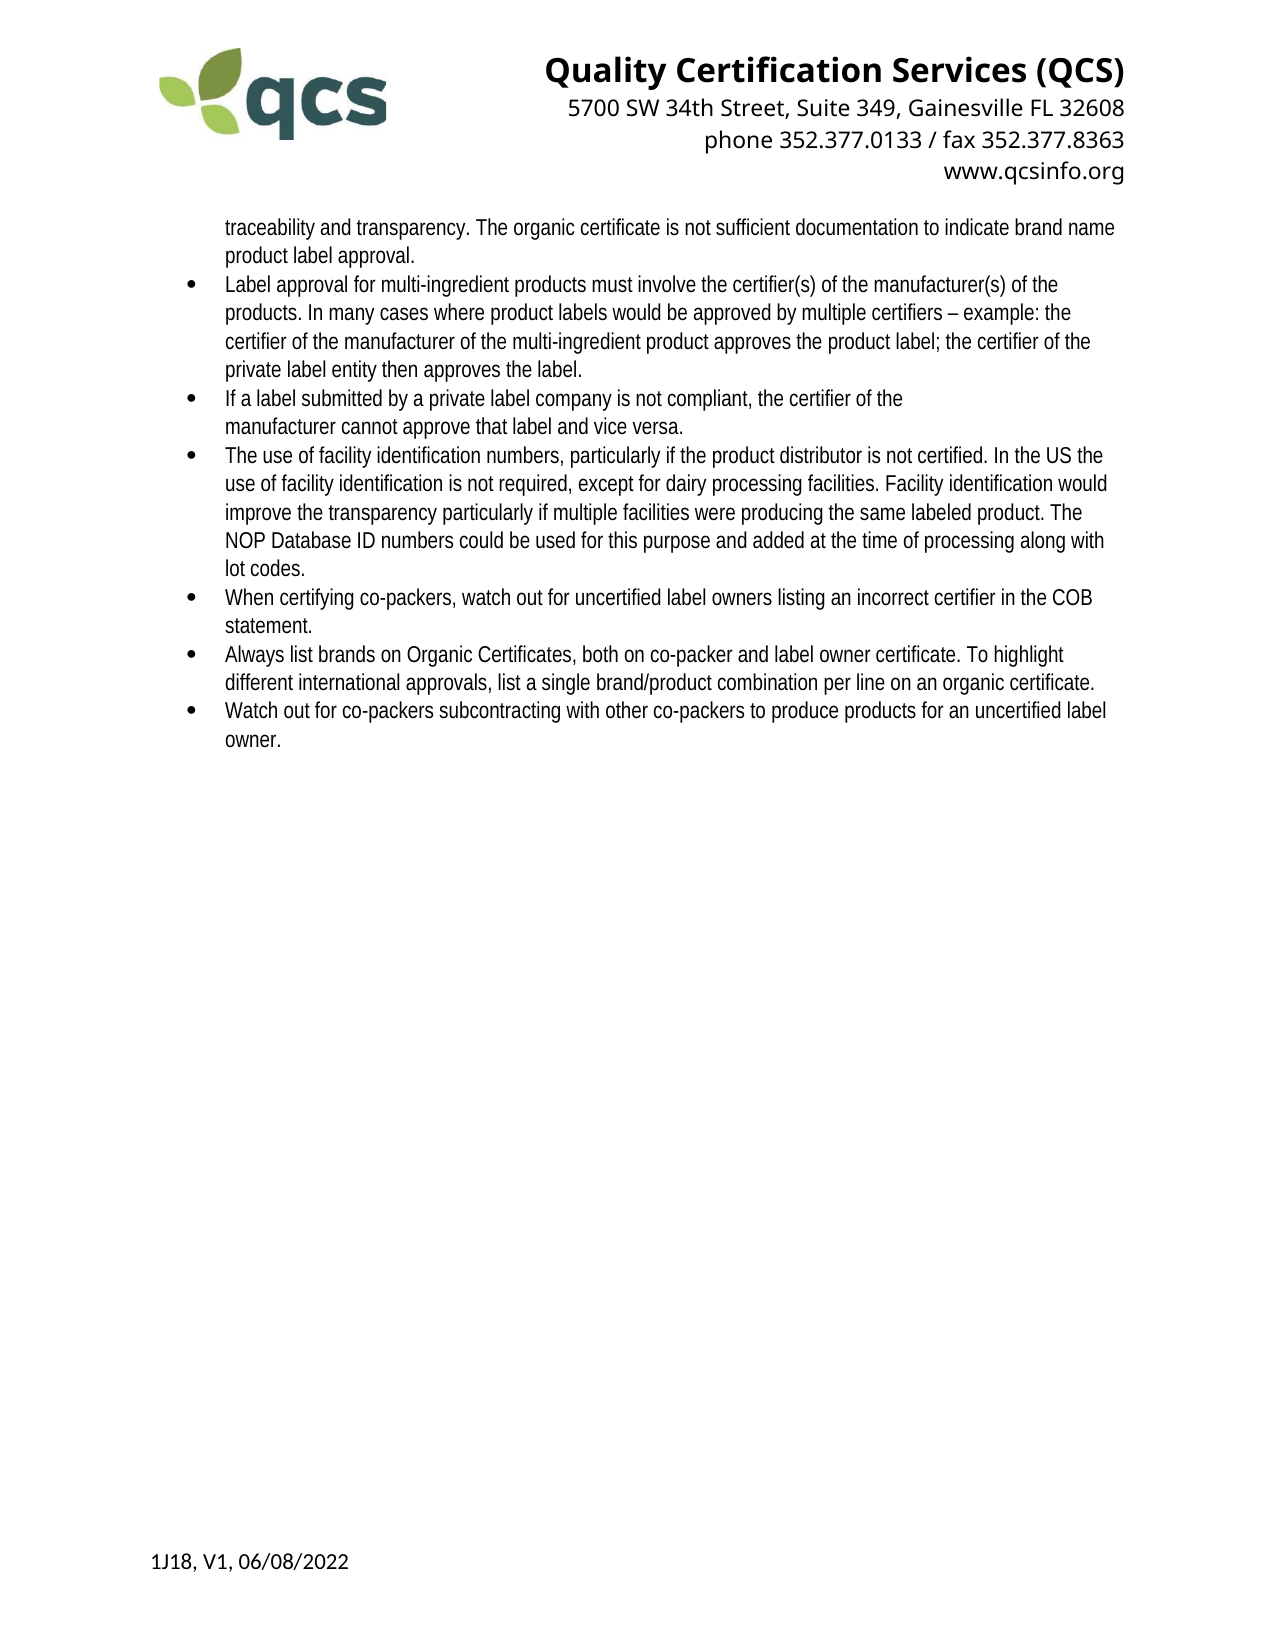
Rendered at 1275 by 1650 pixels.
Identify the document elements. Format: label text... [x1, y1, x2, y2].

list Label approval for multi-ingredient products must involve the certifier(s) of the manufacturer(s) of the products. In many cases where product labels would be approved by multiple certifiers – example: the certifier of the manufacturer of the multi-ingredient product approves the product label; the certifier of the private label entity then approves the label. [187, 271, 1125, 383]
picture [157, 48, 386, 139]
list When certifying co-packers, watch out for uncertified label owners listing an incorrect certifier in the COB statement. [187, 584, 1125, 638]
list Watch out for co-packers subcontracting with other co-packers to produce products for an uncertified label owner. [187, 697, 1125, 752]
list Always list brands on Organic Certificates, both on co-packer and label owner certificate. To highlight different international approvals, list a single brand/product combination per line on an organic certificate. [187, 641, 1125, 695]
list If a label submitted by a private label company is not compliant, the certifier of the [187, 385, 1125, 411]
list manufacturer cannot approve that label and vice versa. [225, 413, 1125, 439]
list The use of facility identification numbers, particularly if the product distributor is not certified. In the US the use of facility identification is not required, except for dairy processing facilities. Facility identification would improve the transparency particularly if multiple facilities were producing the same labeled product. The NOP Database ID numbers could be used for this purpose and added at the time of processing along with lot codes. [187, 442, 1125, 582]
list traceability and transparency. The organic certificate is not sufficient documentation to indicate brand name product label approval. [225, 214, 1125, 269]
